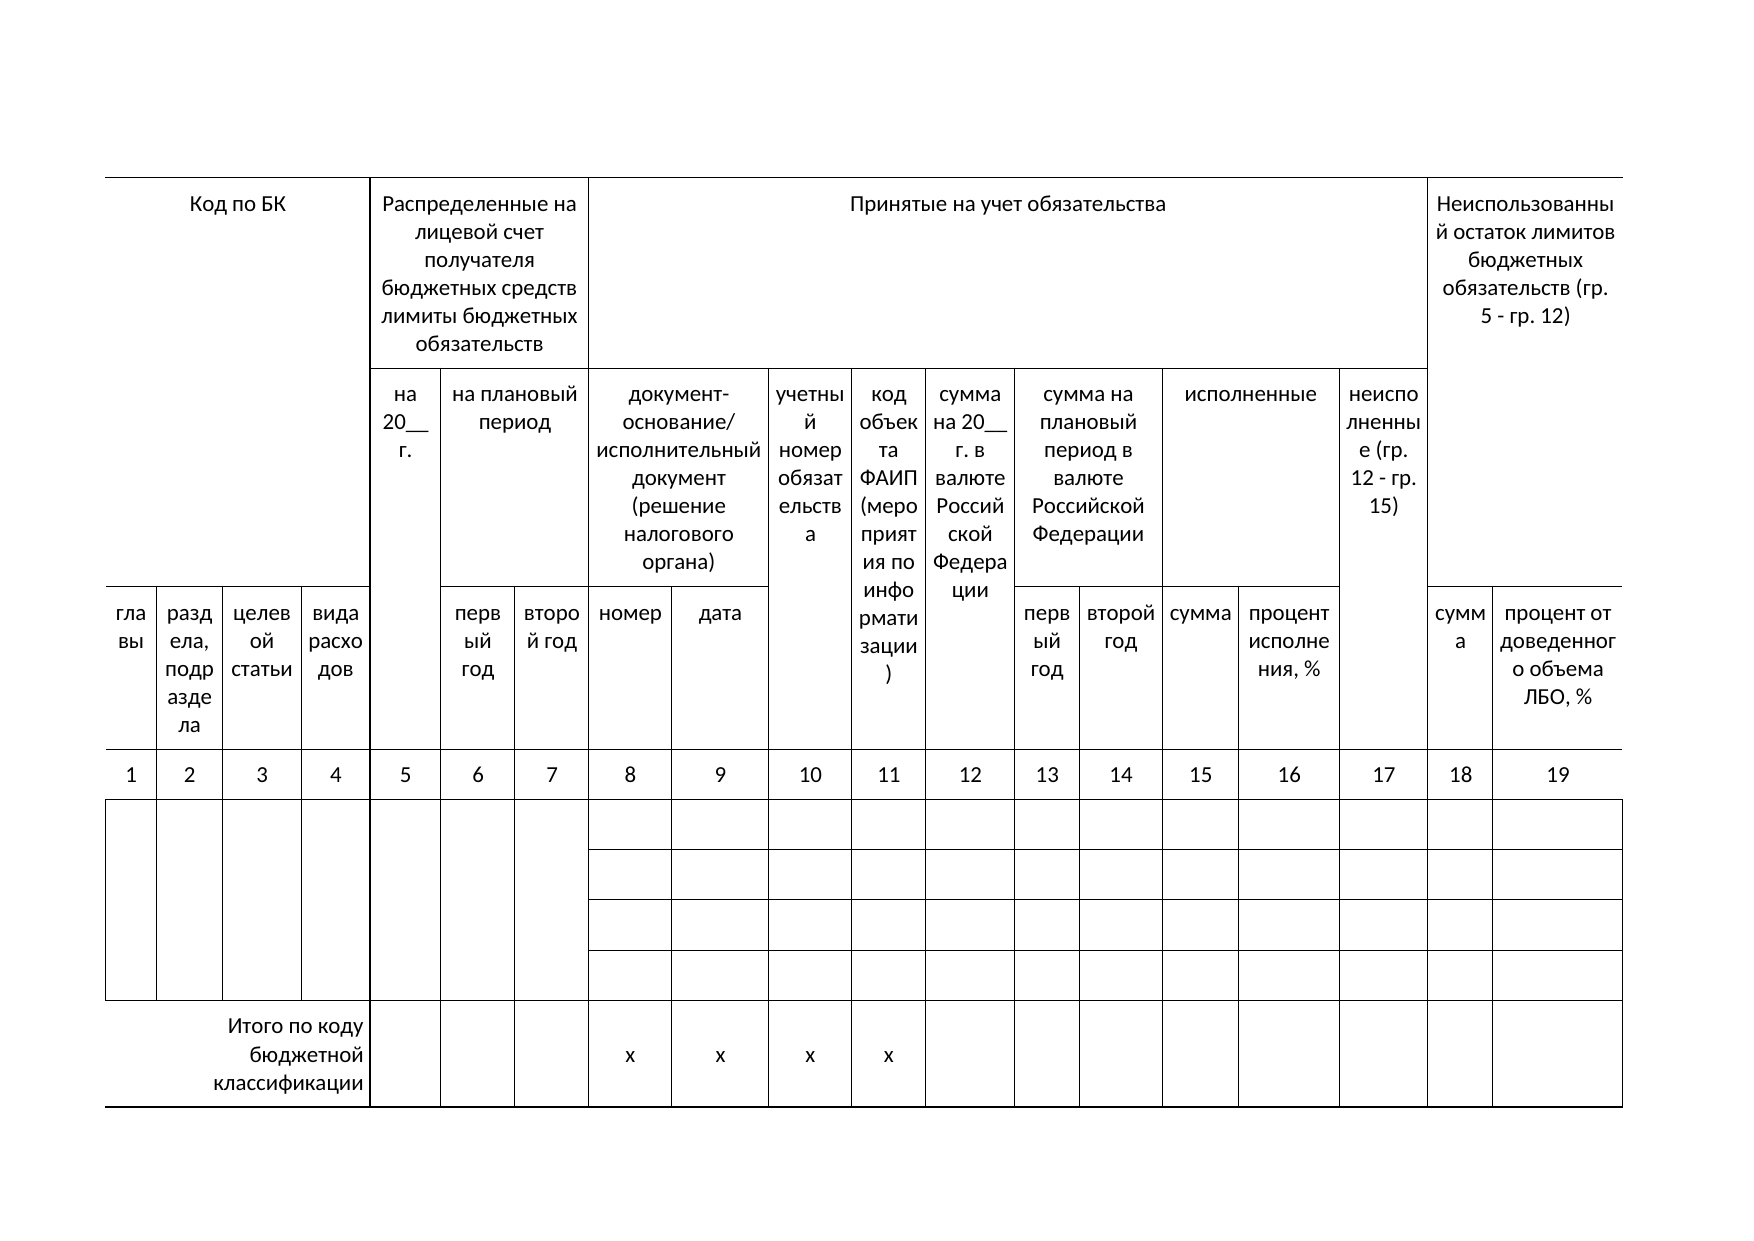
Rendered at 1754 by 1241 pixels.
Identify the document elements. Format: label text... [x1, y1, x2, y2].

table_cell [769, 951, 851, 1000]
table_cell [1080, 1001, 1162, 1106]
table_cell сумма [1163, 587, 1238, 748]
table_cell 3 [223, 750, 301, 799]
table_cell [926, 800, 1014, 849]
table_cell [1080, 850, 1162, 899]
table_cell [1163, 951, 1238, 1000]
table_cell [852, 850, 925, 899]
table_cell [371, 800, 440, 1000]
table_cell 19 [1493, 749, 1623, 799]
table_cell второй год [1080, 587, 1162, 748]
table_cell [515, 800, 588, 1000]
table_cell [769, 850, 851, 899]
table_cell 18 [1428, 750, 1492, 799]
table_cell [441, 800, 514, 1000]
table_cell код объекта ФАИП (мероприятия по информатизации) [852, 369, 925, 748]
table_cell [672, 900, 768, 950]
table_cell [589, 900, 671, 950]
table_cell [852, 951, 925, 1000]
table_cell [1428, 951, 1492, 1000]
table_cell исполненные [1163, 369, 1339, 586]
table_cell вида расходов [302, 587, 369, 748]
table_cell [1493, 800, 1622, 849]
table_cell на плановый период [441, 369, 588, 586]
table_cell [926, 850, 1014, 899]
table_cell главы [105, 586, 156, 748]
table_cell [769, 800, 851, 849]
table_cell [302, 800, 369, 1000]
table_cell [1340, 1001, 1427, 1106]
table_cell [1163, 1001, 1238, 1106]
table_cell [1428, 900, 1492, 950]
table_cell 4 [302, 750, 369, 799]
table_cell 9 [672, 750, 768, 799]
table_header Неиспользованный остаток лимитов бюджетных обязательств (гр. 5 - гр. 12) [1428, 178, 1623, 586]
table_cell [1340, 951, 1427, 1000]
table_cell 15 [1163, 750, 1238, 799]
table_cell сумма [1428, 587, 1492, 748]
table_cell [1163, 850, 1238, 899]
table_cell [672, 800, 768, 849]
table_cell [441, 1001, 514, 1106]
table_cell 1 [105, 749, 156, 799]
table_cell [589, 800, 671, 849]
table_cell [589, 850, 671, 899]
table_cell сумма на 20__ г. в валюте Российской Федерации [926, 369, 1014, 748]
table_cell первый год [1015, 587, 1079, 748]
table_cell дата [672, 587, 768, 748]
table_cell 5 [371, 750, 440, 799]
table_cell неисполненные (гр. 12 - гр. 15) [1340, 369, 1427, 748]
table_cell [926, 900, 1014, 950]
table_cell сумма на плановый период в валюте Российской Федерации [1015, 369, 1162, 586]
table_header Код по БК [105, 178, 369, 586]
table_cell [1239, 1001, 1339, 1106]
table_cell [1239, 850, 1339, 899]
table_cell [1080, 951, 1162, 1000]
table_cell [1239, 951, 1339, 1000]
table_cell [106, 800, 156, 1000]
table_cell [926, 1001, 1014, 1106]
table_cell процент исполнения, % [1239, 587, 1339, 748]
table_cell [515, 1001, 588, 1106]
table_header Распределенные на лицевой счет получателя бюджетных средств лимиты бюджетных обязательств [371, 178, 588, 368]
table_cell документ-основание/исполнительный документ (решение налогового органа) [589, 369, 768, 586]
table_cell 17 [1340, 750, 1427, 799]
table_cell 13 [1015, 750, 1079, 799]
table_cell первый год [441, 587, 514, 748]
table_cell учетный номер обязательства [769, 369, 851, 748]
table_cell [926, 951, 1014, 1000]
table_cell [1493, 850, 1622, 899]
table_cell x [769, 1001, 851, 1106]
table_cell [371, 1001, 440, 1106]
table_cell [157, 800, 222, 1000]
table_cell Итого по коду бюджетной классификации [105, 1001, 369, 1106]
table_cell [1015, 951, 1079, 1000]
table_header Принятые на учет обязательства [589, 178, 1427, 368]
table_cell 16 [1239, 750, 1339, 799]
table_cell [1015, 900, 1079, 950]
table_cell на 20__ г. [371, 369, 440, 748]
table_cell 6 [441, 750, 514, 799]
table_cell раздела, подраздела [157, 587, 222, 748]
table_cell x [852, 1001, 925, 1106]
table_cell 14 [1080, 750, 1162, 799]
table_cell процент от доведенного объема ЛБО, % [1493, 586, 1623, 748]
table_cell [1163, 800, 1238, 849]
table_cell [1428, 850, 1492, 899]
table_cell [852, 800, 925, 849]
table_cell [672, 850, 768, 899]
table_cell [1080, 800, 1162, 849]
table_cell x [589, 1001, 671, 1106]
table_cell [1428, 1001, 1492, 1106]
table_cell 12 [926, 750, 1014, 799]
table_cell [1340, 900, 1427, 950]
table_cell [1015, 1001, 1079, 1106]
table_cell [1493, 951, 1622, 1000]
table_cell [1163, 900, 1238, 950]
table_cell [1239, 800, 1339, 849]
table_cell x [672, 1001, 768, 1106]
table_cell [1015, 800, 1079, 849]
table_cell 7 [515, 750, 588, 799]
table_cell [1239, 900, 1339, 950]
table_cell [1340, 850, 1427, 899]
table_cell [1493, 1001, 1622, 1106]
table_cell 10 [769, 750, 851, 799]
table_cell [1015, 850, 1079, 899]
table_cell [1493, 900, 1622, 950]
table_cell [1080, 900, 1162, 950]
table_cell [672, 951, 768, 1000]
table_cell целевой статьи [223, 587, 301, 748]
table_cell [1340, 800, 1427, 849]
table_cell [589, 951, 671, 1000]
table_cell [769, 900, 851, 950]
table_cell 11 [852, 750, 925, 799]
table_cell 2 [157, 750, 222, 799]
table_cell номер [589, 587, 671, 748]
table_cell второй год [515, 587, 588, 748]
table_cell 8 [589, 750, 671, 799]
table_cell [852, 900, 925, 950]
table_cell [1428, 800, 1492, 849]
table_cell [223, 800, 301, 1000]
